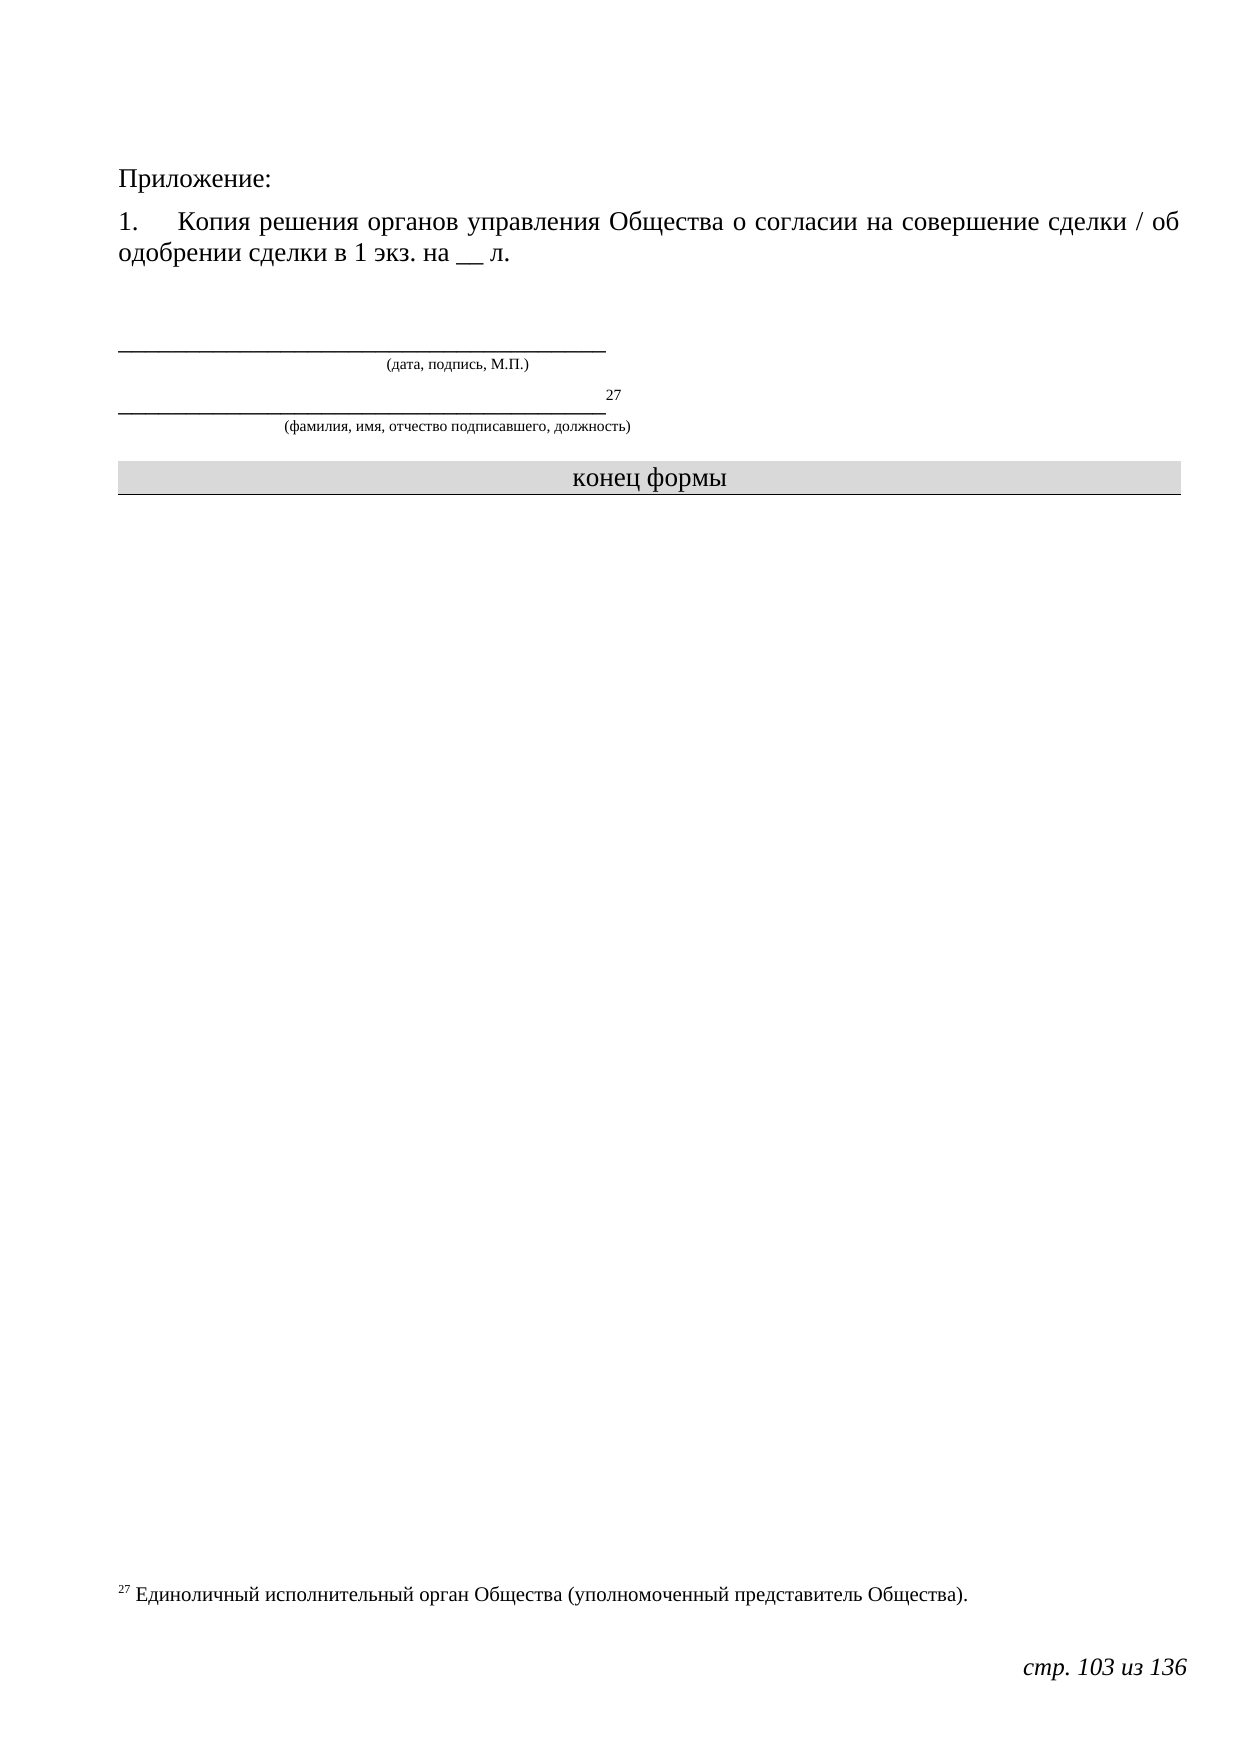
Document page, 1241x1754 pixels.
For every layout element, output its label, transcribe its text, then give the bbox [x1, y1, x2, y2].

text 1. Копия решения органов управления Общества о согласии на совершение сделки / об одобрении сделки в 1 экз. на __ л. [118, 205, 1181, 268]
text ____________________________________ [118, 324, 1181, 355]
text (дата, подпись, М.П.) [118, 355, 797, 386]
text (фамилия, имя, отчество подписавшего, должность) [118, 417, 797, 448]
text ____________________________________ [118, 386, 1181, 417]
text конец формы [118, 461, 1181, 494]
text Приложение: [118, 162, 1181, 193]
